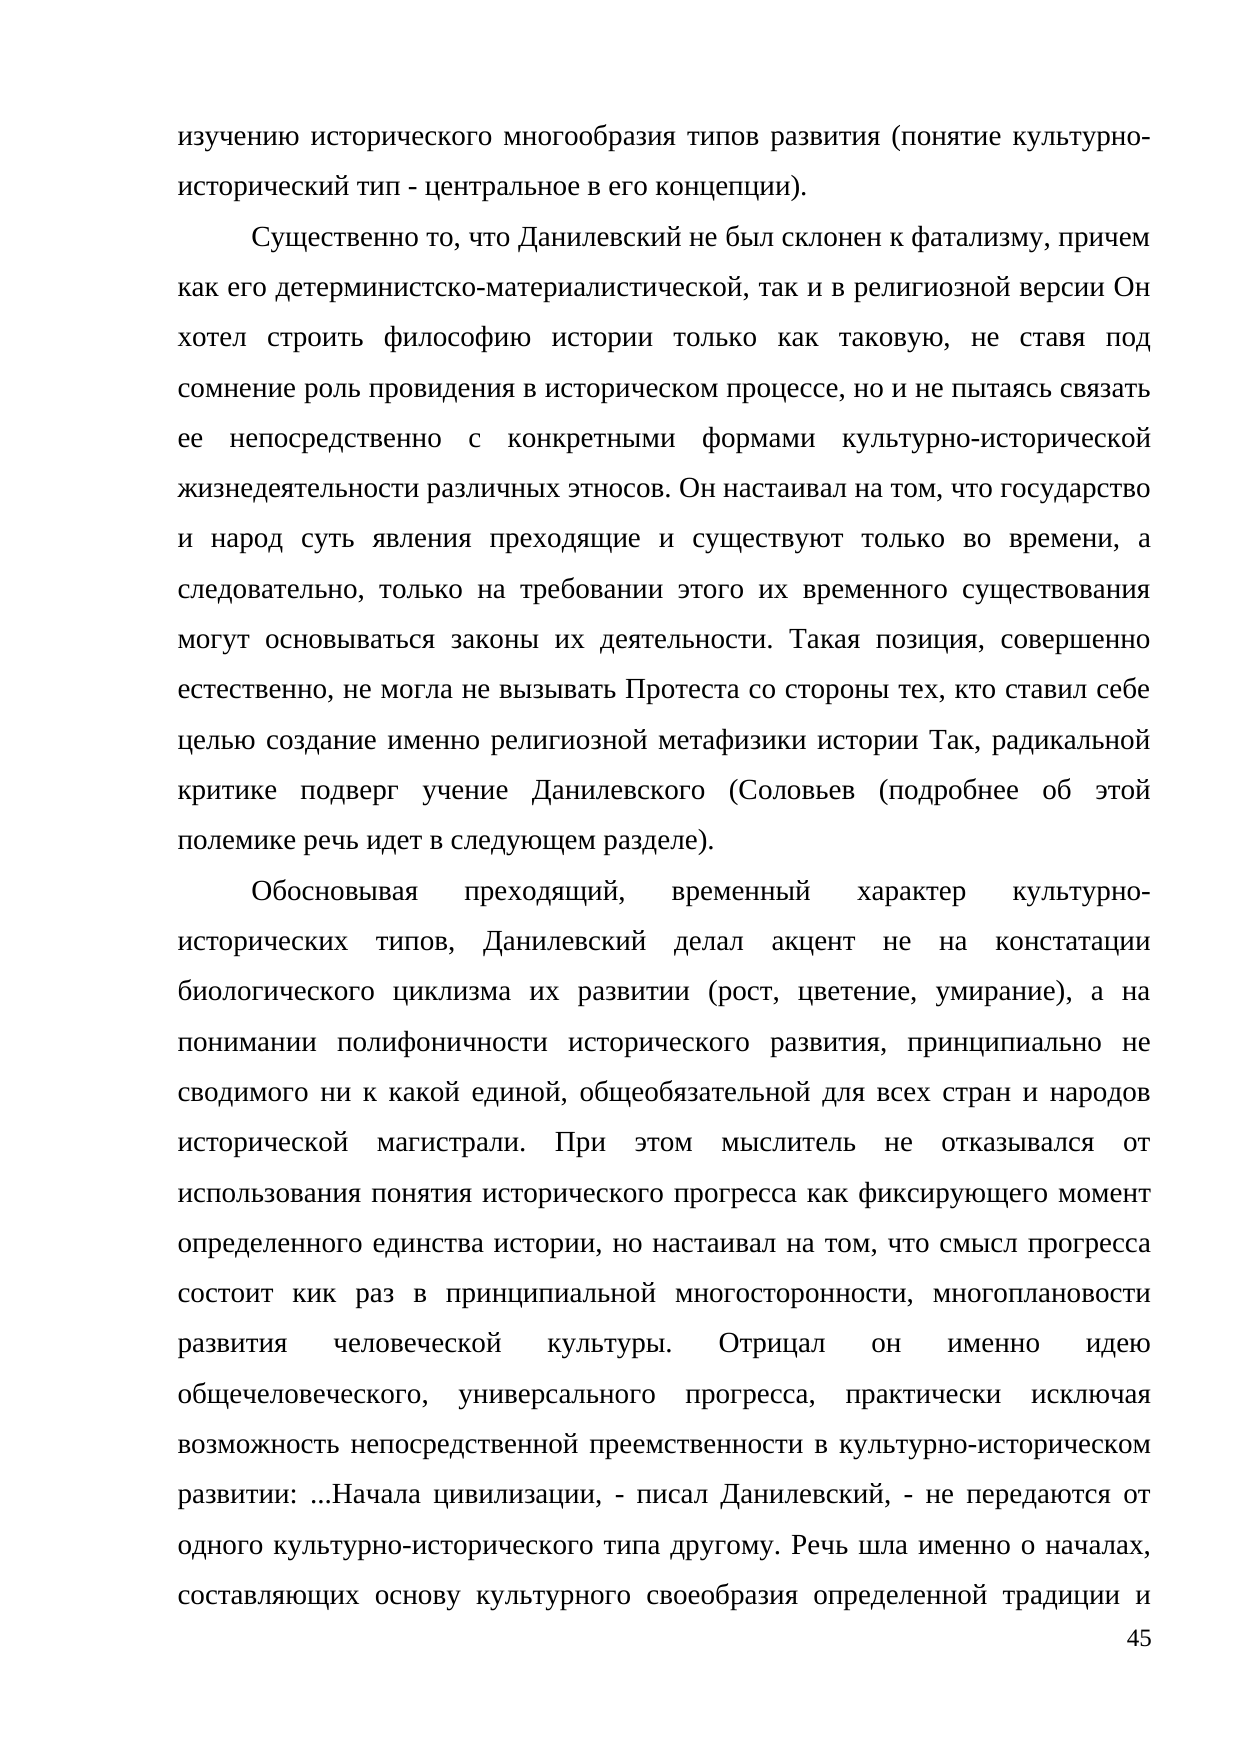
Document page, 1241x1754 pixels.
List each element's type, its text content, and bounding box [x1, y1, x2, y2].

text Существенно то, что Данилевский не был склонен к фатализму, причем как его детерминистско-материалистической, так и в религиозной версии Он хотел строить философию истории только как таковую, не ставя под сомнение роль провидения в историческом процессе, но и не пытаясь связать ее непосредственно с конкретными формами культурно-исторической жизнедеятельности различных этносов. Он настаивал на том, что государство и народ суть явления преходящие и существуют только во времени, а следовательно, только на требовании этого их временного существования могут основываться законы их деятельности. Такая позиция, совершенно естественно, не могла не вызывать Протеста со стороны тех, кто ставил себе целью создание именно религиозной метафизики истории Так, радикальной критике подверг учение Данилевского (Соловьев (подробнее об этой полемике речь идет в следующем разделе). [177, 219, 1152, 856]
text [177, 873, 1152, 1611]
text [177, 118, 1152, 202]
